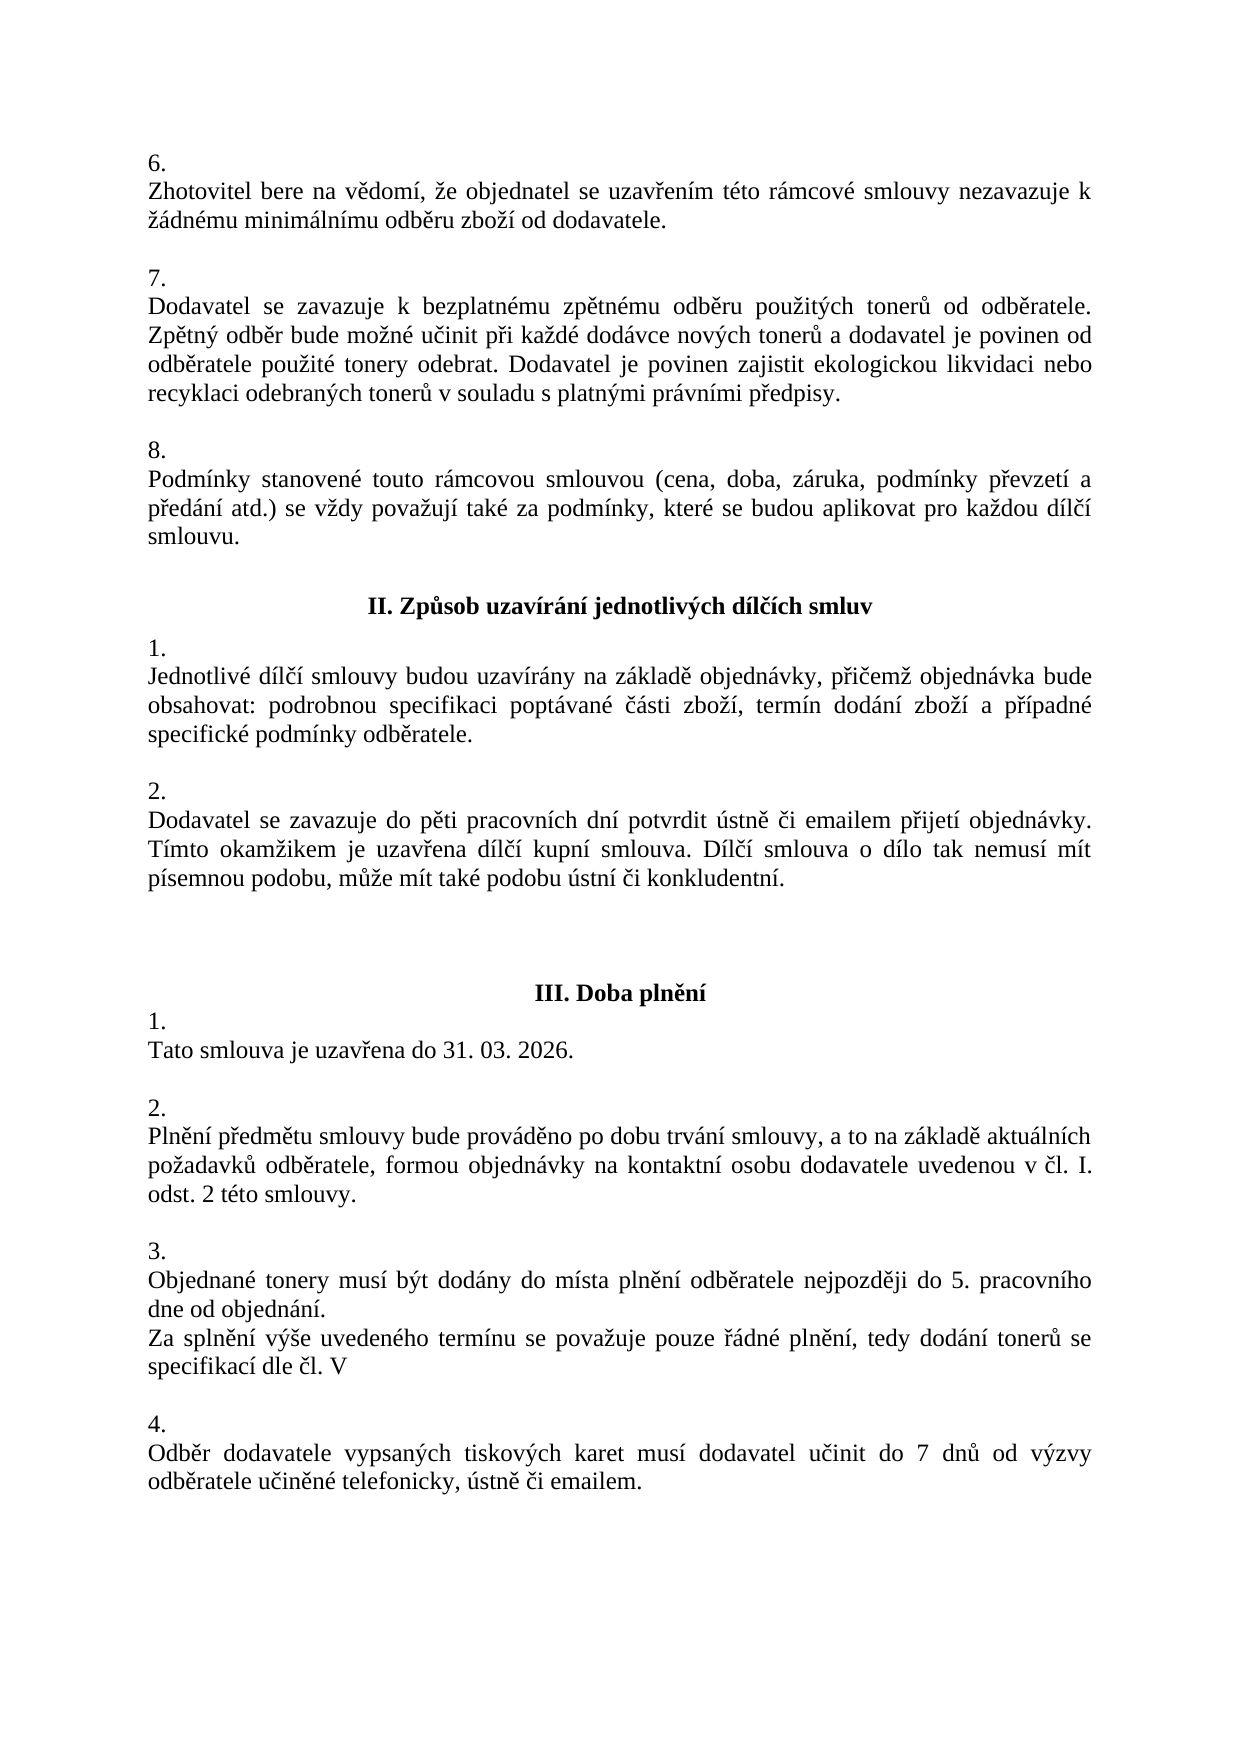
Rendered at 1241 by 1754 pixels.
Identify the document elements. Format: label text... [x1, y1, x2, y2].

text III. Doba plnění [148, 978, 1093, 1006]
text Plnění předmětu smlouvy bude prováděno po dobu trvání smlouvy, a to na základě aktuálních požadavků odběratele, formou objednávky na kontaktní osobu dodavatele uvedenou v čl. I. odst. 2 této smlouvy. [148, 1121, 1093, 1208]
text 4. [148, 1409, 1093, 1438]
text Zhotovitel bere na vědomí, že objednatel se uzavřením této rámcové smlouvy nezavazuje k žádnému minimálnímu odběru zboží od dodavatele. [148, 176, 1093, 234]
text Podmínky stanovené touto rámcovou smlouvou (cena, doba, záruka, podmínky převzetí a předání atd.) se vždy považují také za podmínky, které se budou aplikovat pro každou dílčí smlouvu. [148, 464, 1093, 550]
text 3. [148, 1236, 1093, 1265]
text 6. [148, 148, 1093, 176]
text Tato smlouva je uzavřena do 31. 03. 2026. [148, 1035, 1093, 1064]
text Dodavatel se zavazuje k bezplatnému zpětnému odběru použitých tonerů od odběratele. Zpětný odběr bude možné učinit při každé dodávce nových tonerů a dodavatel je povinen od odběratele použité tonery odebrat. Dodavatel je povinen zajistit ekologickou likvidaci nebo recyklaci odebraných tonerů v souladu s platnými právními předpisy. [148, 291, 1093, 406]
text 7. [148, 263, 1093, 291]
text 2. [148, 1093, 1093, 1121]
text II. Způsob uzavírání jednotlivých dílčích smluv [148, 591, 1093, 620]
text 1. [148, 1006, 1093, 1035]
text Objednané tonery musí být dodány do místa plnění odběratele nejpozději do 5. pracovního dne od objednání. [148, 1265, 1093, 1323]
text 2. [148, 776, 1093, 805]
text Za splnění výše uvedeného termínu se považuje pouze řádné plnění, tedy dodání tonerů se specifikací dle čl. V [148, 1323, 1093, 1380]
text Odběr dodavatele vypsaných tiskových karet musí dodavatel učinit do 7 dnů od výzvy odběratele učiněné telefonicky, ústně či emailem. [148, 1438, 1093, 1495]
text Jednotlivé dílčí smlouvy budou uzavírány na základě objednávky, přičemž objednávka bude obsahovat: podrobnou specifikaci poptávané části zboží, termín dodání zboží a případné specifické podmínky odběratele. [148, 661, 1093, 748]
text 8. [148, 435, 1093, 464]
text Dodavatel se zavazuje do pěti pracovních dní potvrdit ústně či emailem přijetí objednávky. Tímto okamžikem je uzavřena dílčí kupní smlouva. Dílčí smlouva o dílo tak nemusí mít písemnou podobu, může mít také podobu ústní či konkludentní. [148, 805, 1093, 891]
text 1. [148, 633, 1093, 661]
